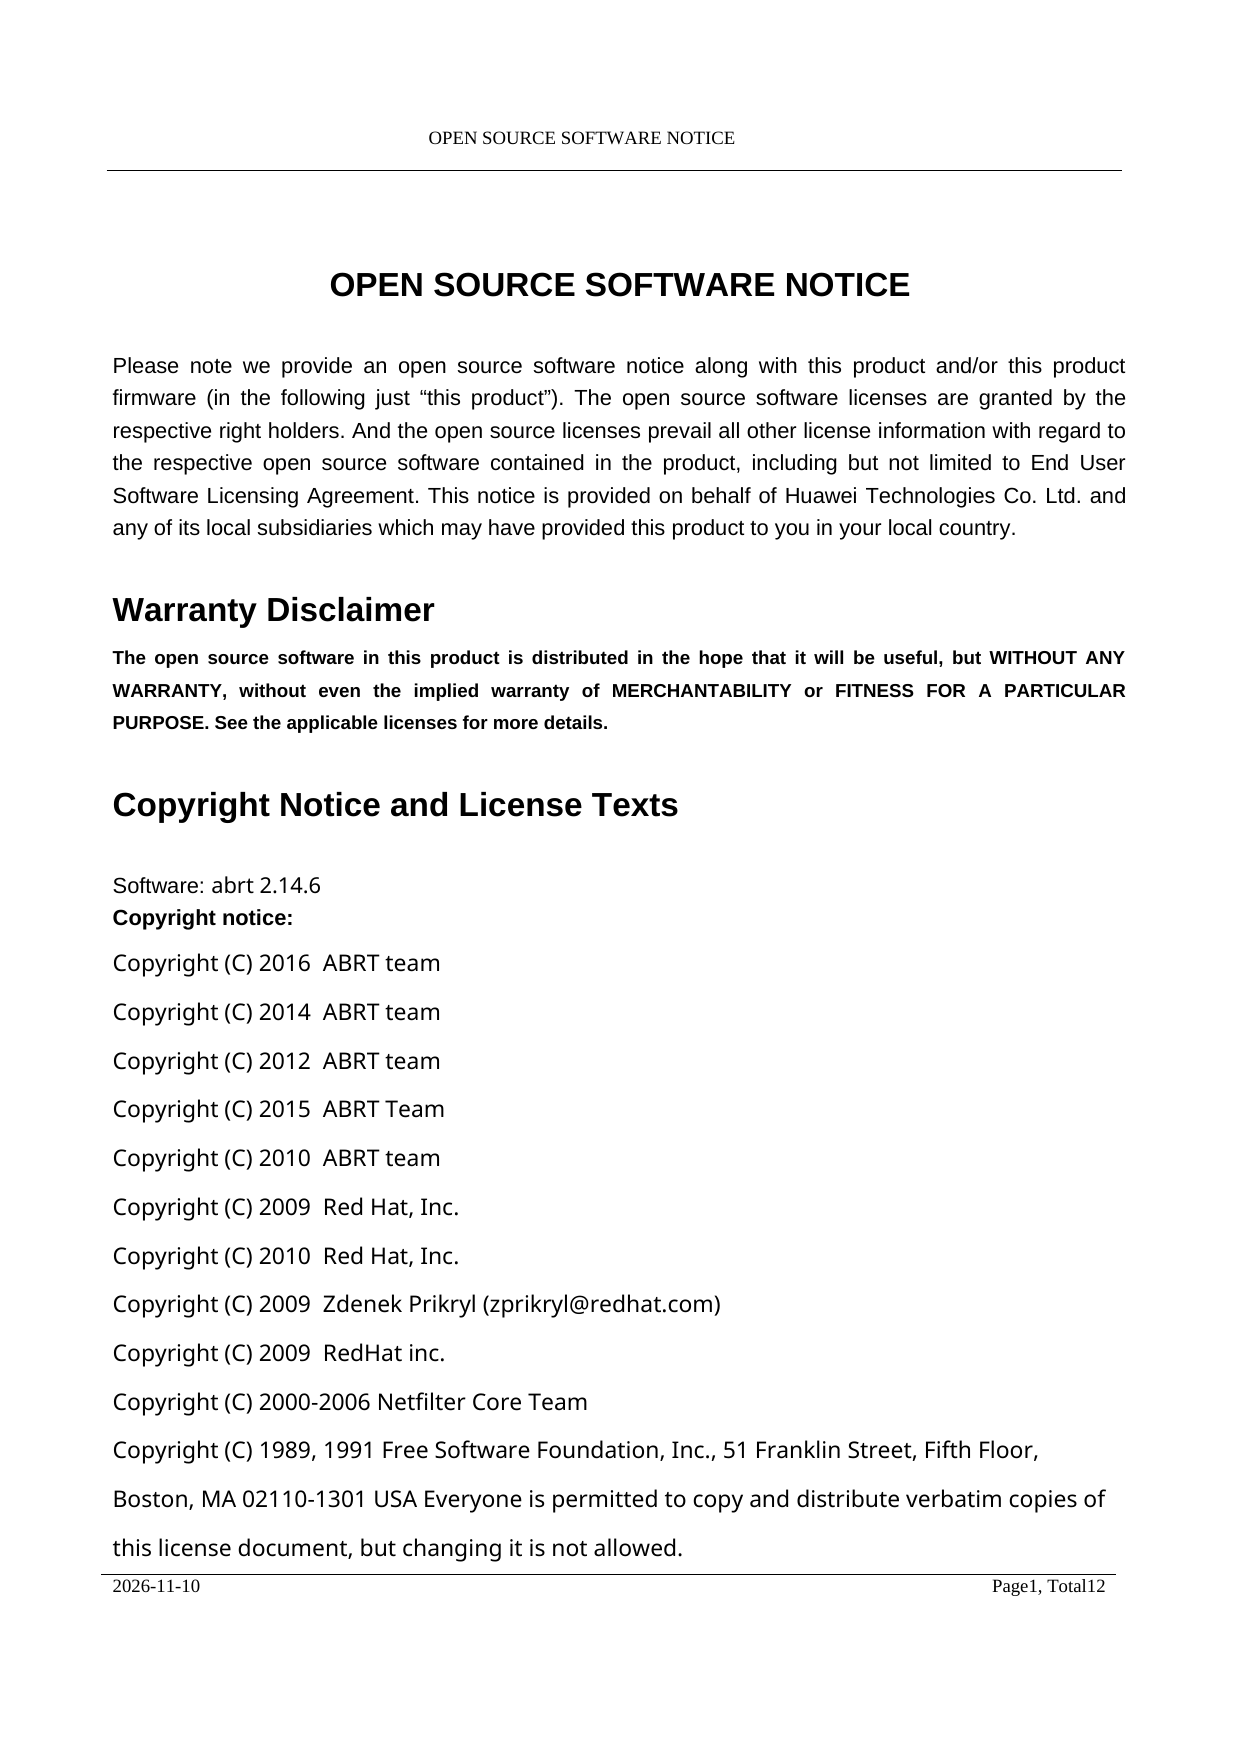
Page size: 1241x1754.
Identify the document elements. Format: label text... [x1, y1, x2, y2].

text Please note we provide an open source software notice along with this product and/or this product firmware (in the following just “this product”). The open source software licenses are granted by the respective right holders. And the open source licenses prevail all other license information with regard to the respective open source software contained in the product, including but not limited to End User Software Licensing Agreement. This notice is provided on behalf of Huawei Technologies Co. Ltd. and any of its local subsidiaries which may have provided this product to you in your local country. [112, 349, 1128, 544]
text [112, 1433, 1128, 1563]
text Software: abrt 2.14.6 [112, 869, 1128, 901]
text Copyright Notice and License Texts [112, 771, 1128, 836]
text Warranty Disclaimer [112, 576, 1128, 641]
text The open source software in this product is distributed in the hope that it will be useful, but WITHOUT ANY WARRANTY, without even the implied warranty of MERCHANTABILITY or FITNESS FOR A PARTICULAR PURPOSE. See the applicable licenses for more details. [112, 641, 1128, 739]
text Copyright (C) 2016 ABRT team Copyright (C) 2014 ABRT team Copyright (C) 2012 ABRT team Copyright (C) 2015 ABRT Team Copyright (C) 2010 ABRT team Copyright (C) 2009 Red Hat, Inc. Copyright (C) 2010 Red Hat, Inc. Copyright (C) 2009 Zdenek Prikryl (zprikryl@redhat.com) Copyright (C) 2009 RedHat inc. Copyright (C) 2000-2006 Netfilter Core Team [112, 947, 1128, 1418]
text OPEN SOURCE SOFTWARE NOTICE [112, 251, 1128, 316]
text Copyright notice: [112, 901, 1128, 934]
